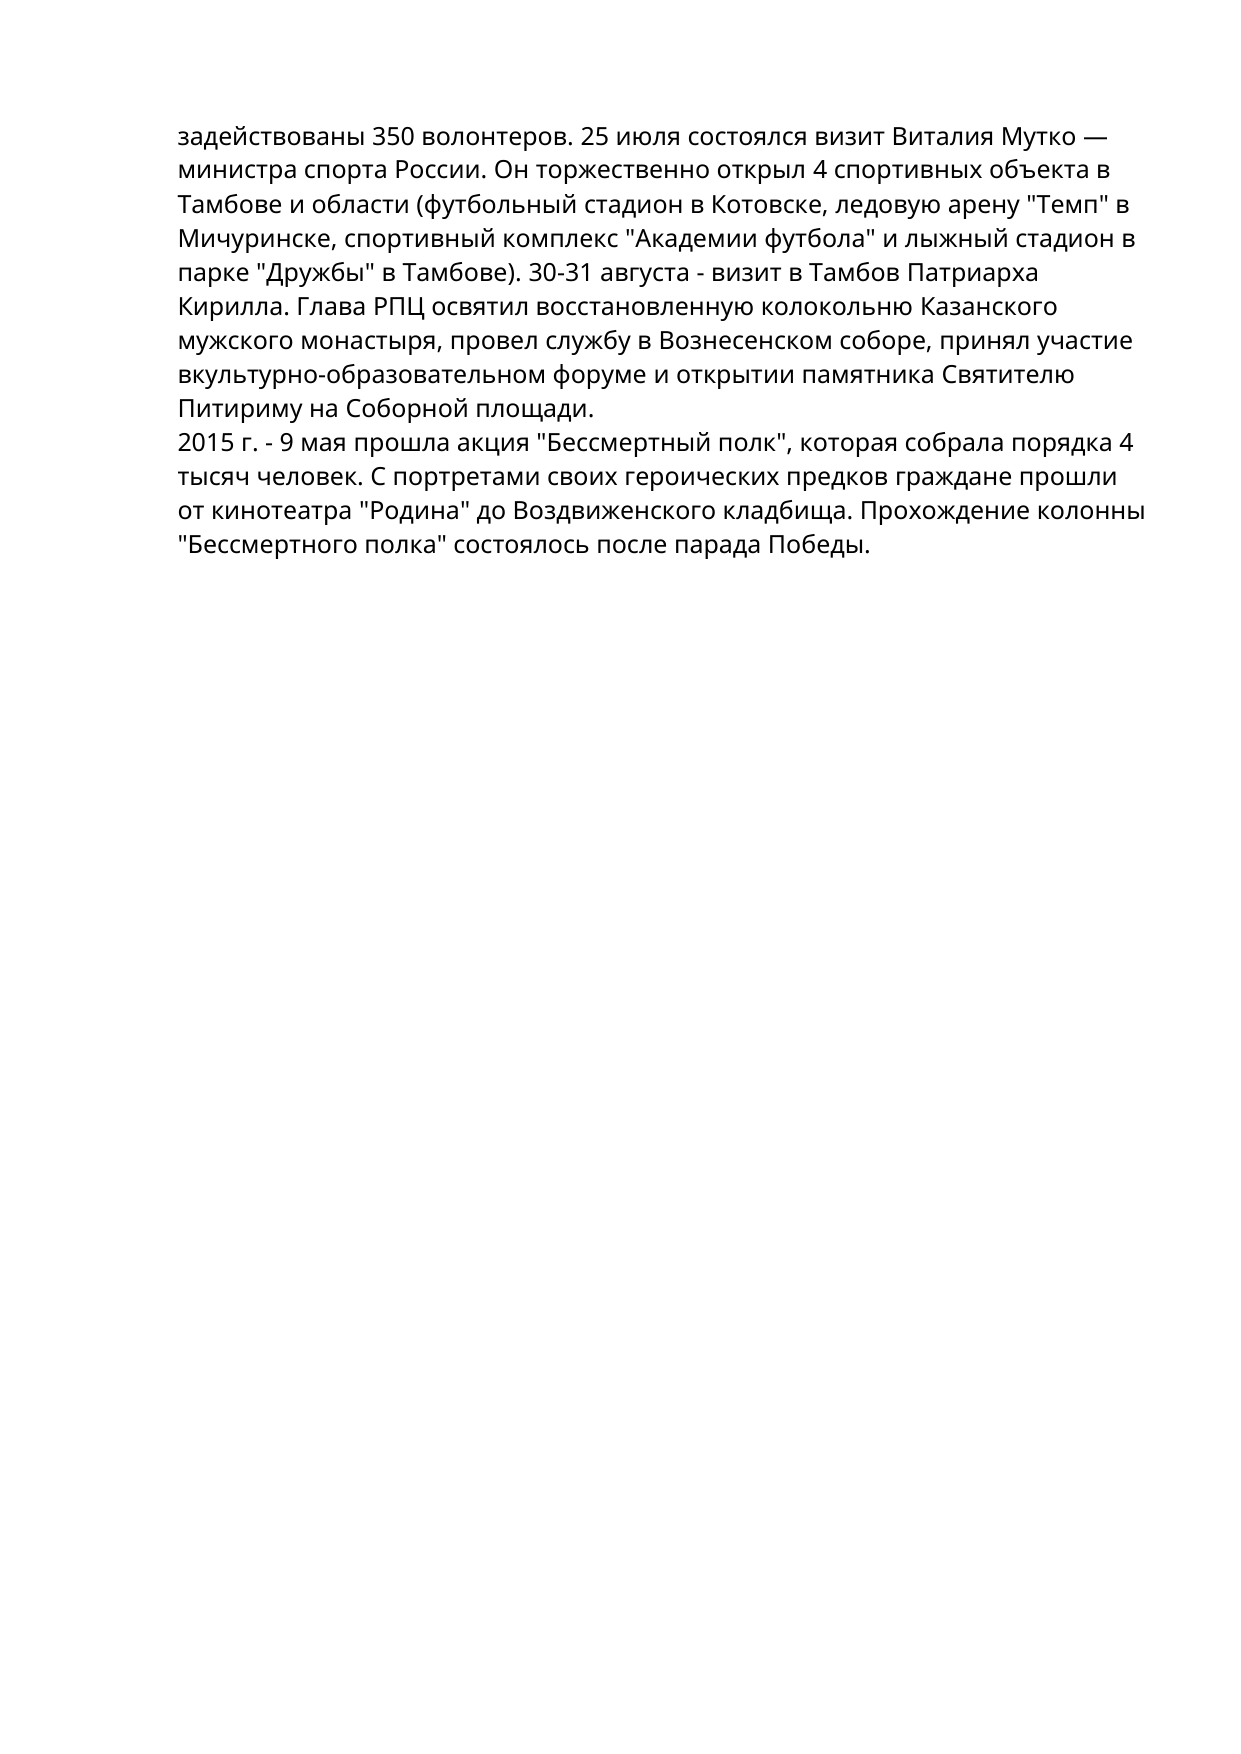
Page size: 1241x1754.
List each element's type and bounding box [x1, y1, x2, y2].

text [177, 118, 1152, 561]
